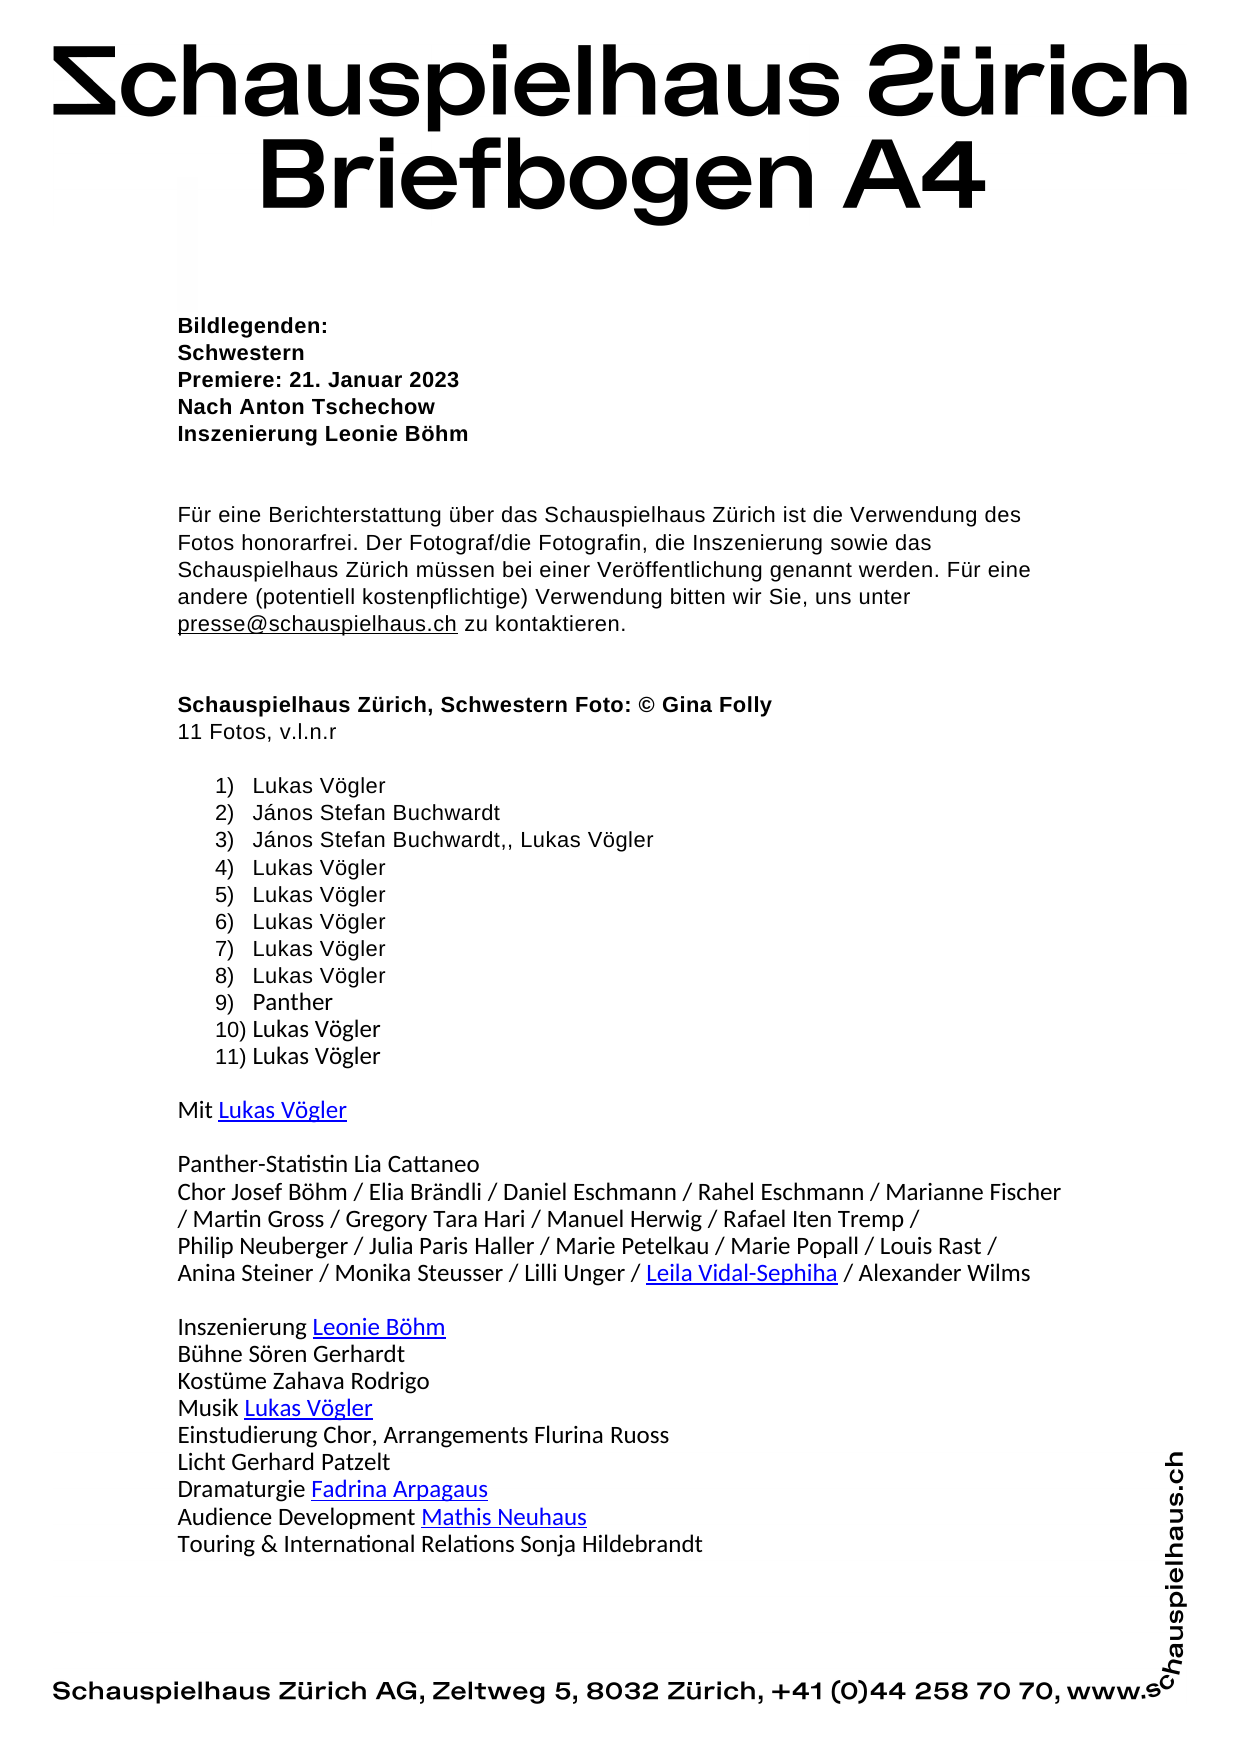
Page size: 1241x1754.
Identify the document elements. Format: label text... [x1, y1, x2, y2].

text Licht Gerhard Patzelt [177, 1449, 1063, 1476]
text Schwestern [177, 339, 1063, 366]
text Dramaturgie Fadrina Arpagaus [177, 1476, 1063, 1503]
list Lukas Vögler [215, 853, 1063, 880]
text Musik Lukas Vögler [177, 1395, 1063, 1422]
text Chor Josef Böhm / Elia Brändli / Daniel Eschmann / Rahel Eschmann / Marianne Fischer / Martin Gross / Gregory Tara Hari / Manuel Herwig / Rafael Iten Tremp / Philip Neuberger / Julia Paris Haller / Marie Petelkau / Marie Popall / Louis Rast / Anina Steiner / Monika Steusser / Lilli Unger / Leila Vidal-Sephiha / Alexander Wilms [177, 1178, 1063, 1287]
text 11 Fotos, v.l.n.r [177, 718, 1063, 745]
list Panther [215, 989, 1063, 1016]
text Nach Anton Tschechow [177, 393, 1063, 420]
list Lukas Vögler [215, 907, 1063, 934]
text Inszenierung Leonie Böhm [177, 1314, 1063, 1341]
text Audience Development Mathis Neuhaus [177, 1503, 1063, 1530]
text Bühne Sören Gerhardt [177, 1341, 1063, 1368]
text Mit Lukas Vögler [177, 1097, 1063, 1124]
text Kostüme Zahava Rodrigo [177, 1368, 1063, 1395]
list Lukas Vögler [215, 772, 1063, 799]
list Lukas Vögler [215, 934, 1063, 962]
list János Stefan Buchwardt [215, 799, 1063, 826]
list Lukas Vögler [215, 962, 1063, 989]
list Lukas Vögler [215, 1016, 1063, 1043]
text Einstudierung Chor, Arrangements Flurina Ruoss [177, 1422, 1063, 1449]
text Für eine Berichterstattung über das Schauspielhaus Zürich ist die Verwendung des Fotos honorarfrei. Der Fotograf/die Fotografin, die Inszenierung sowie das Schauspielhaus Zürich müssen bei einer Veröffentlichung genannt werden. Für eine andere (potentiell kostenpflichtige) Verwendung bitten wir Sie, uns unter presse@schauspielhaus.ch zu kontaktieren. [177, 447, 1063, 637]
list Lukas Vögler [215, 880, 1063, 907]
text Premiere: 21. Januar 2023 [177, 366, 1063, 393]
text Touring & International Relations Sonja Hildebrandt [177, 1530, 1063, 1557]
text Bildlegenden: [177, 312, 1063, 339]
picture [53, 44, 1187, 312]
picture [53, 1452, 1187, 1704]
text Inszenierung Leonie Böhm [177, 420, 1063, 447]
text Schauspielhaus Zürich, Schwestern Foto: © Gina Folly [177, 691, 1063, 718]
list János Stefan Buchwardt,, Lukas Vögler [215, 826, 1063, 853]
text Panther-Statistin Lia Cattaneo [177, 1151, 1063, 1178]
list Lukas Vögler [215, 1043, 1063, 1070]
